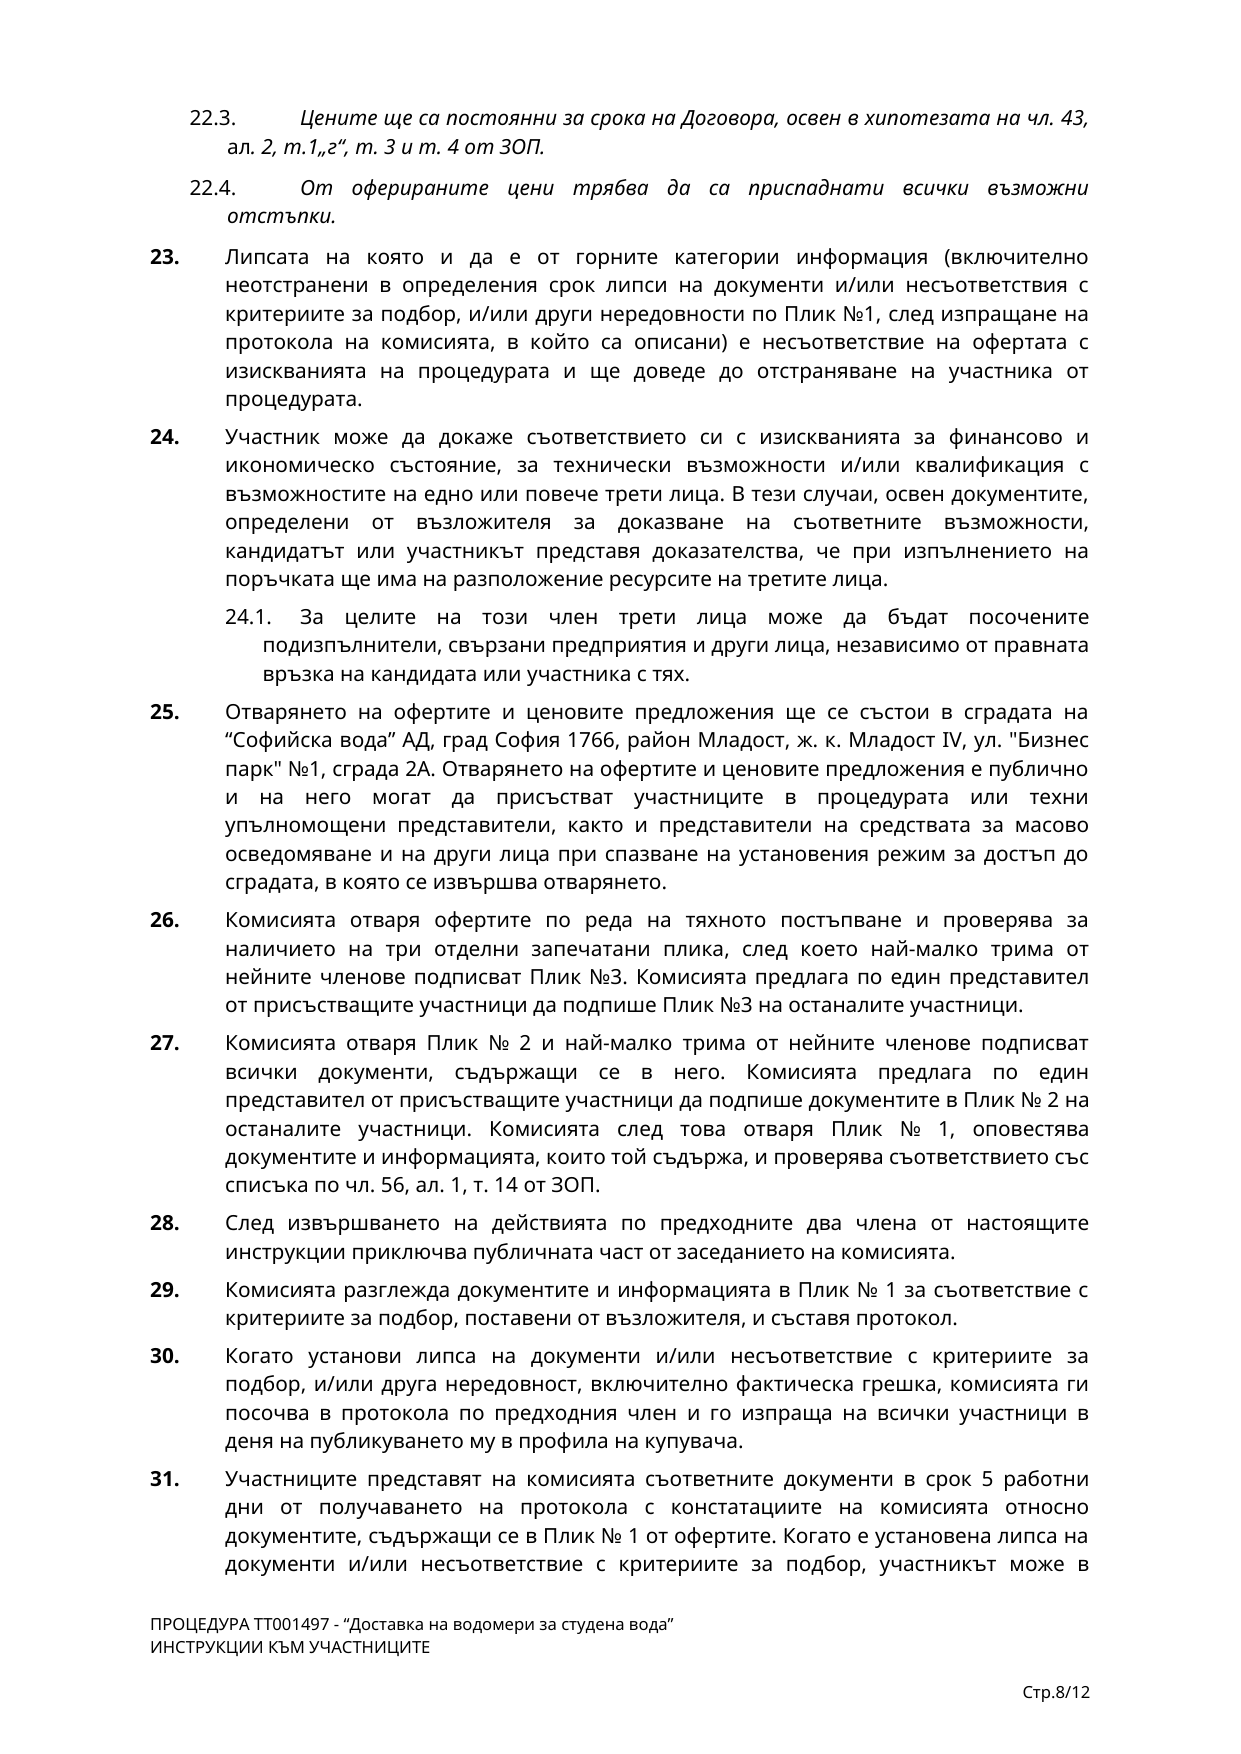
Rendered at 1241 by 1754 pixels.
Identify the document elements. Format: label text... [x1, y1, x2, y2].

list Участник може да докаже съответствието си с изискванията за финансово и икономическо състояние, за технически възможности и/или квалификация с възможностите на едно или повече трети лица. В тези случаи, освен документите, определени от възложителя за доказване на съответните възможности, кандидатът или участникът представя доказателства, че при изпълнението на поръчката ще има на разположение ресурсите на третите лица. [150, 422, 1090, 593]
list Комисията разглежда документите и информацията в Плик № 1 за съответствие с критериите за подбор, поставени от възложителя, и съставя протокол. [150, 1275, 1090, 1332]
list Отварянето на офертите и ценовите предложения ще се състои в сградата на “Софийска вода” АД, град София 1766, район Младост, ж. к. Младост ІV, ул. "Бизнес парк" №1, сграда 2А. Отварянето на офертите и ценовите предложения е публично и на него могат да присъстват участниците в процедурата или техни упълномощени представители, както и представители на средствата за масово осведомяване и на други лица при спазване на установения режим за достъп до сградата, в която се извършва отварянето. [150, 697, 1090, 896]
list Комисията отваря Плик № 2 и най-малко трима от нейните членове подписват всички документи, съдържащи се в него. Комисията предлага по един представител от присъстващите участници да подпише документите в Плик № 2 на останалите участници. Комисията след това отваря Плик № 1, оповестява документите и информацията, които той съдържа, и проверява съответствието със списъка по чл. 56, ал. 1, т. 14 от ЗОП. [150, 1028, 1090, 1199]
list След извършването на действията по предходните два члена от настоящите инструкции приключва публичната част от заседанието на комисията. [150, 1208, 1090, 1265]
list Липсата на която и да е от горните категории информация (включително неотстранени в определения срок липси на документи и/или несъответствия с критериите за подбор, и/или други нередовности по Плик №1, след изпращане на протокола на комисията, в който са описани) е несъответствие на офертата с изискванията на процедурата и ще доведе до отстраняване на участника от процедурата. [150, 242, 1090, 413]
list Цените ще са постоянни за срока на Договора, освен в хипотезата на чл. 43, ал. 2, т.1„г“, т. 3 и т. 4 от ЗОП. [189, 103, 1090, 160]
list Когато установи липса на документи и/или несъответствие с критериите за подбор, и/или друга нередовност, включително фактическа грешка, комисията ги посочва в протокола по предходния член и го изпраща на всички участници в деня на публикуването му в профила на купувача. [150, 1341, 1090, 1455]
list Комисията отваря офертите по реда на тяхното постъпване и проверява за наличието на три отделни запечатани плика, след което най-малко трима от нейните членове подписват Плик №3. Комисията предлага по един представител от присъстващите участници да подпише Плик №3 на останалите участници. [150, 905, 1090, 1019]
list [150, 1464, 1090, 1578]
list От оферираните цени трябва да са приспаднати всички възможни отстъпки. [189, 173, 1090, 230]
list За целите на този член трети лица може да бъдат посочените подизпълнители, свързани предприятия и други лица, независимо от правната връзка на кандидата или участника с тях. [225, 602, 1090, 687]
